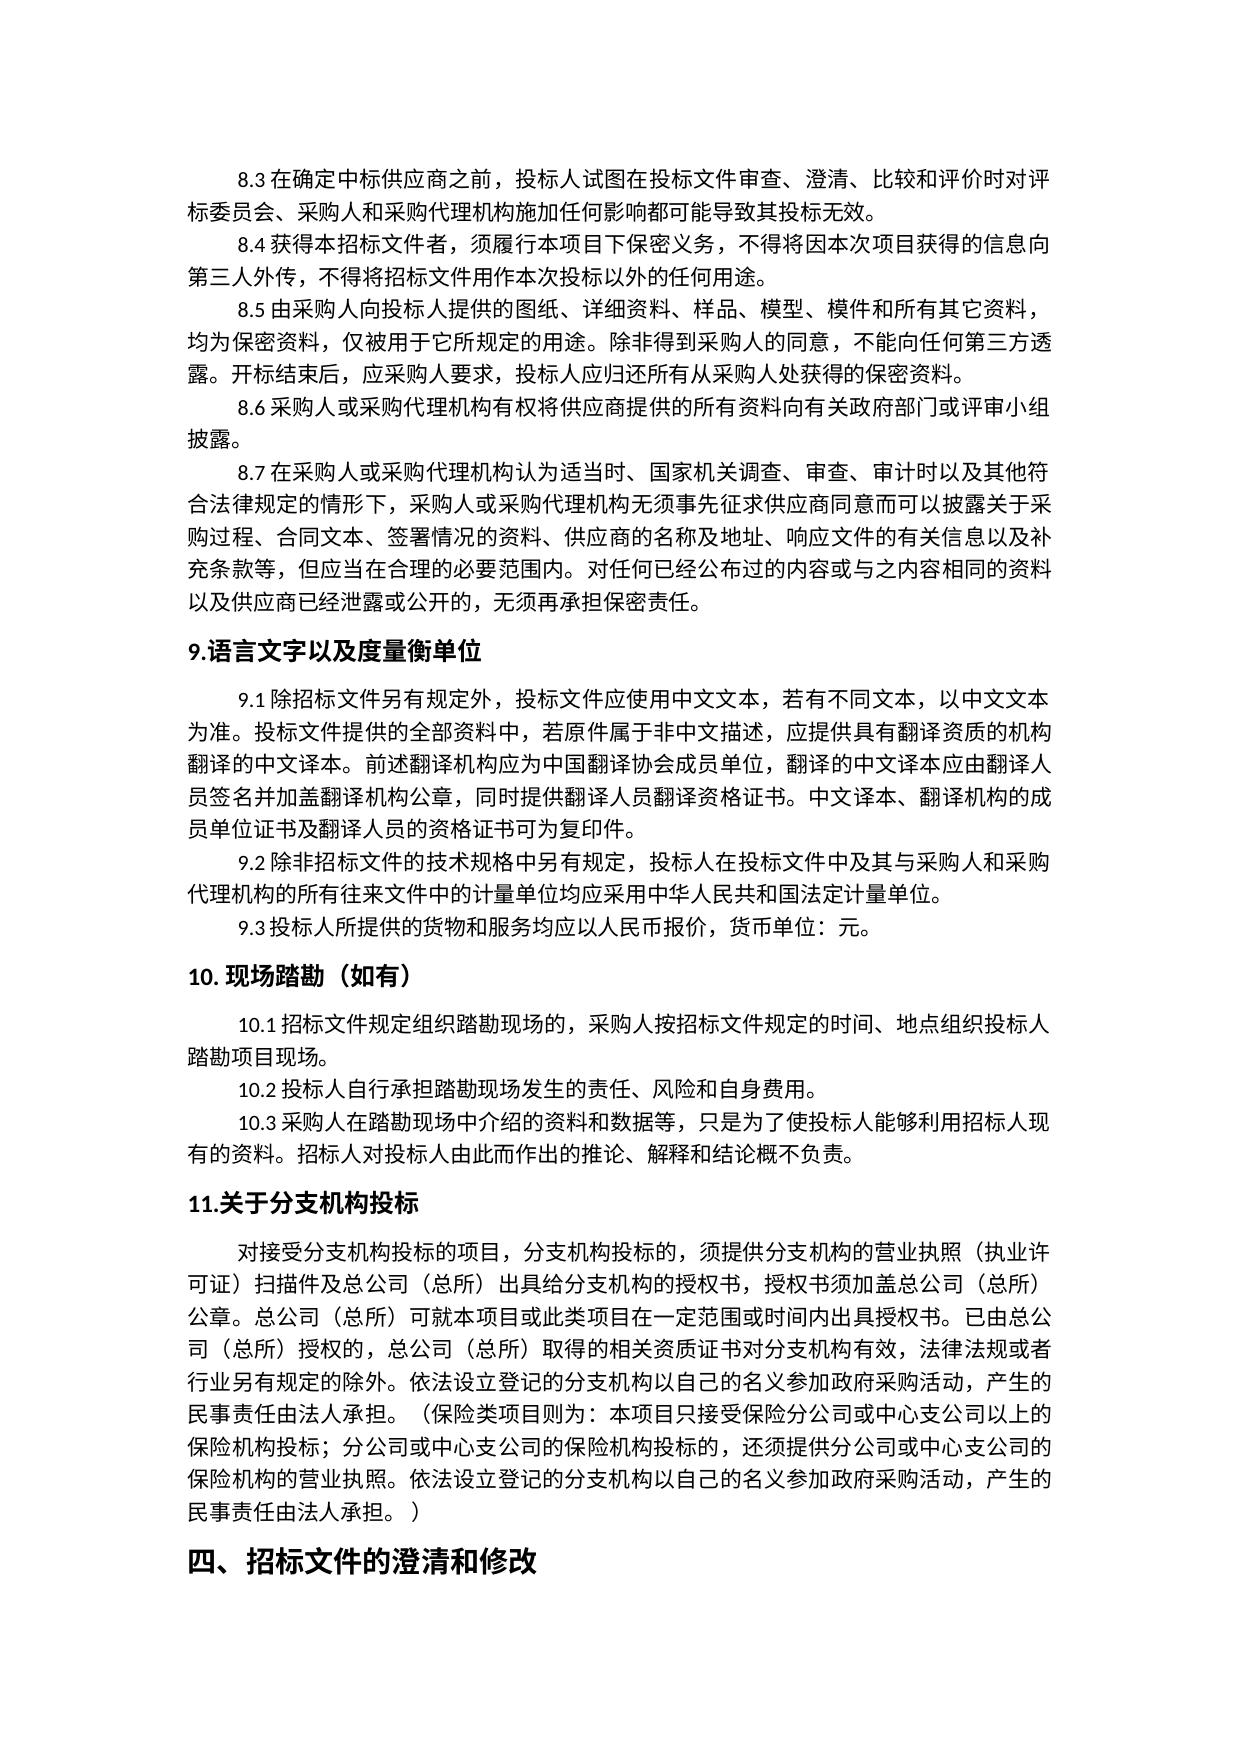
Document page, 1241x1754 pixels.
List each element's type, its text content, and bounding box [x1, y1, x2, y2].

text 10.3采购人在踏勘现场中介绍的资料和数据等，只是为了使投标人能够利用招标人现有的资料。招标人对投标人由此而作出的推论、解释和结论概不负责。 [187, 1104, 1053, 1169]
text 9.语言文字以及度量衡单位 [187, 617, 1053, 682]
text 8.4获得本招标文件者，须履行本项目下保密义务，不得将因本次项目获得的信息向第三人外传，不得将招标文件用作本次投标以外的任何用途。 [187, 227, 1053, 292]
text 8.5由采购人向投标人提供的图纸、详细资料、样品、模型、模件和所有其它资料，均为保密资料，仅被用于它所规定的用途。除非得到采购人的同意，不能向任何第三方透露。开标结束后，应采购人要求，投标人应归还所有从采购人处获得的保密资料。 [187, 292, 1053, 389]
text 11.关于分支机构投标 [187, 1169, 1053, 1234]
text 8.7在采购人或采购代理机构认为适当时、国家机关调查、审查、审计时以及其他符合法律规定的情形下，采购人或采购代理机构无须事先征求供应商同意而可以披露关于采购过程、合同文本、签署情况的资料、供应商的名称及地址、响应文件的有关信息以及补充条款等，但应当在合理的必要范围内。对任何已经公布过的内容或与之内容相同的资料，以及供应商已经泄露或公开的，无须再承担保密责任。 [187, 454, 1053, 617]
text 8.3在确定中标供应商之前，投标人试图在投标文件审查、澄清、比较和评价时对评标委员会、采购人和采购代理机构施加任何影响都可能导致其投标无效。 [187, 162, 1053, 227]
text 10. 现场踏勘（如有） [187, 942, 1053, 1007]
text 9.2除非招标文件的技术规格中另有规定，投标人在投标文件中及其与采购人和采购代理机构的所有往来文件中的计量单位均应采用中华人民共和国法定计量单位。 [187, 844, 1053, 909]
text 10.2投标人自行承担踏勘现场发生的责任、风险和自身费用。 [187, 1072, 1053, 1104]
text 10.1招标文件规定组织踏勘现场的，采购人按招标文件规定的时间、地点组织投标人踏勘项目现场。 [187, 1007, 1053, 1072]
text 对接受分支机构投标的项目，分支机构投标的，须提供分支机构的营业执照（执业许可证）扫描件及总公司（总所）出具给分支机构的授权书，授权书须加盖总公司（总所）公章。总公司（总所）可就本项目或此类项目在一定范围或时间内出具授权书。已由总公司（总所）授权的，总公司（总所）取得的相关资质证书对分支机构有效，法律法规或者行业另有规定的除外。依法设立登记的分支机构以自己的名义参加政府采购活动，产生的民事责任由法人承担。（保险类项目则为：本项目只接受保险分公司或中心支公司以上的保险机构投标；分公司或中心支公司的保险机构投标的，还须提供分公司或中心支公司的保险机构的营业执照。依法设立登记的分支机构以自己的名义参加政府采购活动，产生的民事责任由法人承担。 ） [187, 1234, 1053, 1527]
text 8.6采购人或采购代理机构有权将供应商提供的所有资料向有关政府部门或评审小组披露。 [187, 389, 1053, 454]
text 9.1除招标文件另有规定外，投标文件应使用中文文本，若有不同文本，以中文文本为准。投标文件提供的全部资料中，若原件属于非中文描述，应提供具有翻译资质的机构翻译的中文译本。前述翻译机构应为中国翻译协会成员单位，翻译的中文译本应由翻译人员签名并加盖翻译机构公章，同时提供翻译人员翻译资格证书。中文译本、翻译机构的成员单位证书及翻译人员的资格证书可为复印件。 [187, 682, 1053, 844]
text 四、招标文件的澄清和修改 [187, 1527, 1053, 1592]
text 9.3投标人所提供的货物和服务均应以人民币报价，货币单位：元。 [187, 909, 1053, 942]
